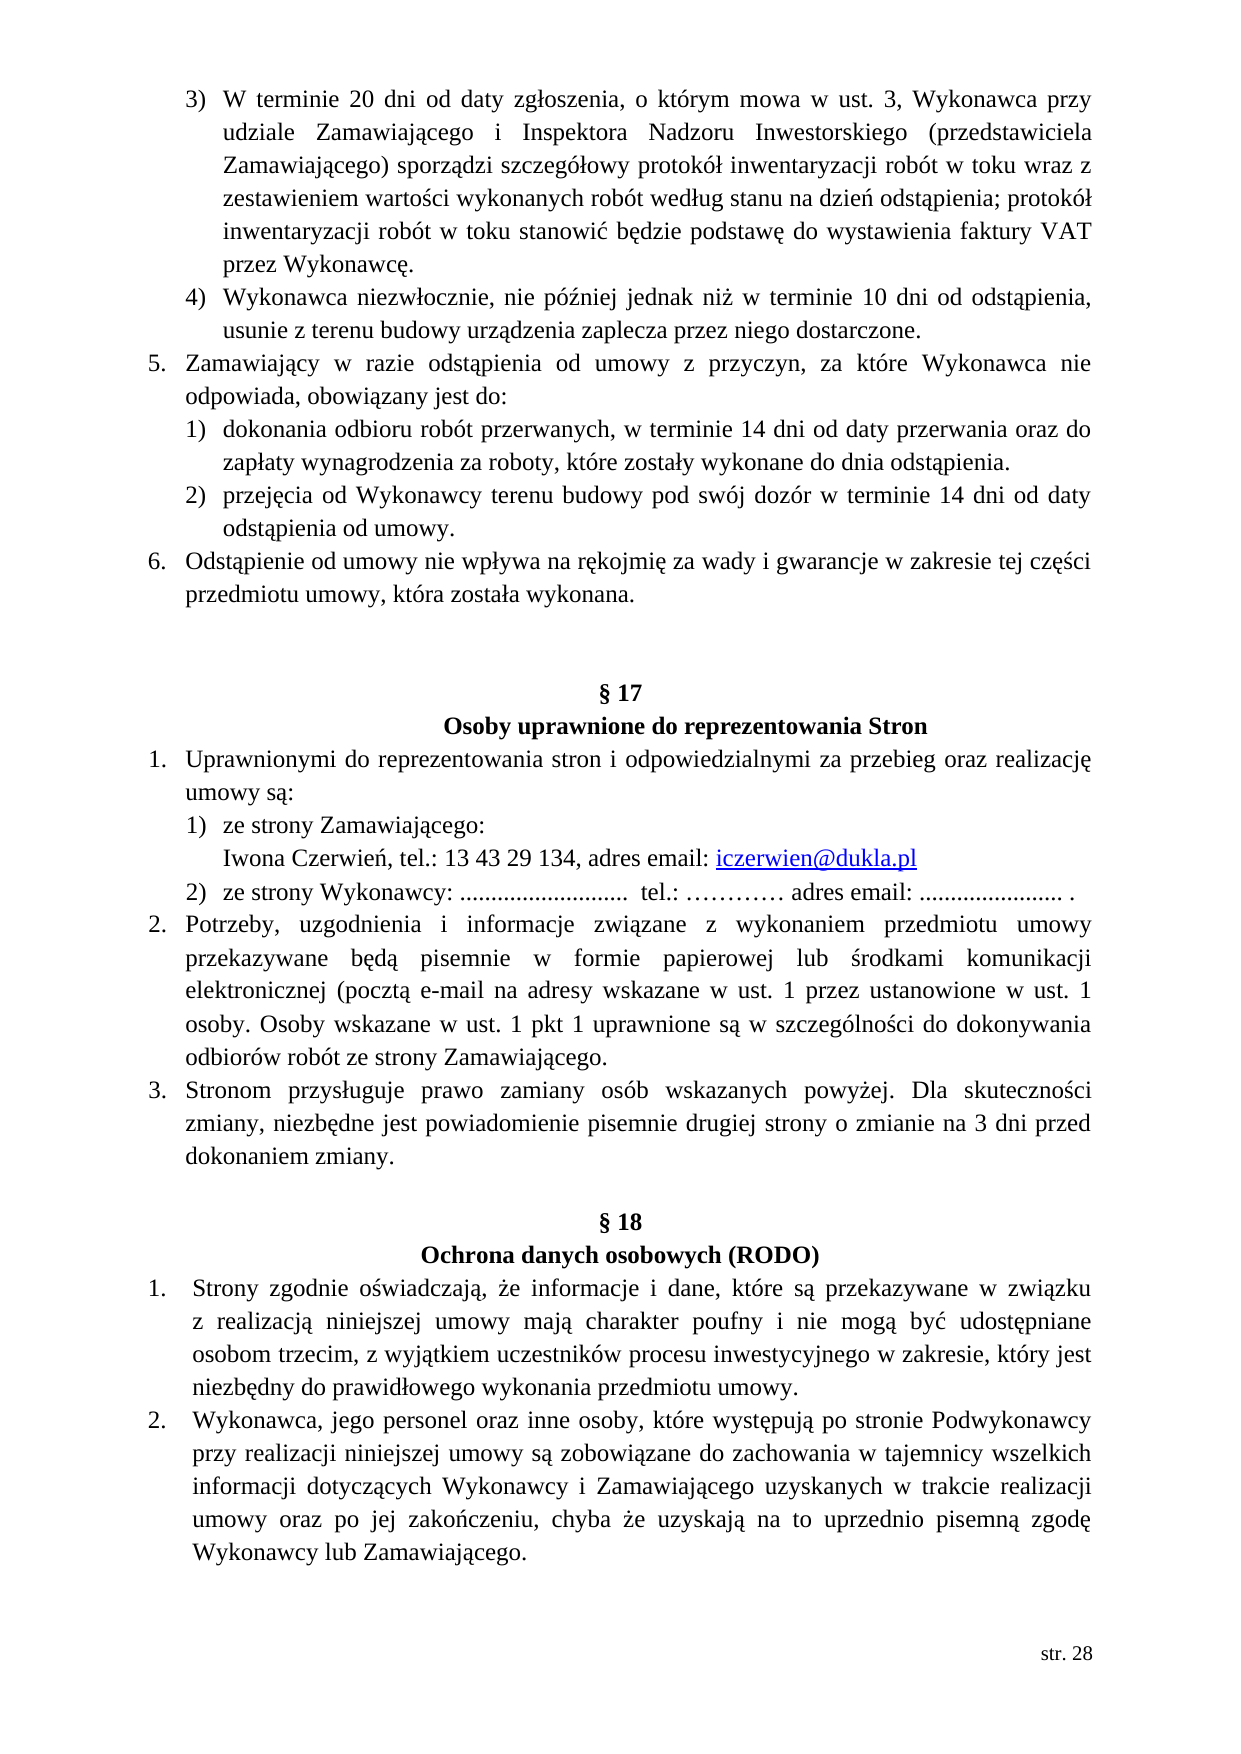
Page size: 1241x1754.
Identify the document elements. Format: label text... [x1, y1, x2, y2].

list ze strony Zamawiającego: Iwona Czerwień, tel.: 13 43 29 134, adres email: iczerwien@dukla.pl [186, 811, 1092, 872]
list W terminie 20 dni od daty zgłoszenia, o którym mowa w ust. 3, Wykonawca przy udziale Zamawiającego i Inspektora Nadzoru Inwestorskiego (przedstawiciela Zamawiającego) sporządzi szczegółowy protokół inwentaryzacji robót w toku wraz z zestawieniem wartości wykonanych robót według stanu na dzień odstąpienia; protokół inwentaryzacji robót w toku stanowić będzie podstawę do wystawienia faktury VAT przez Wykonawcę. [185, 84, 1092, 278]
list Potrzeby, uzgodnienia i informacje związane z wykonaniem przedmiotu umowy przekazywane będą pisemnie w formie papierowej lub środkami komunikacji elektronicznej (pocztą e-mail na adresy wskazane w ust. 1 przez ustanowione w ust. 1 osoby. Osoby wskazane w ust. 1 pkt 1 uprawnione są w szczególności do dokonywania odbiorów robót ze strony Zamawiającego. [148, 909, 1092, 1070]
list Odstąpienie od umowy nie wpływa na rękojmię za wady i gwarancje w zakresie tej części przedmiotu umowy, która została wykonana. [148, 546, 1092, 608]
list Stronom przysługuje prawo zamiany osób wskazanych powyżej. Dla skuteczności zmiany, niezbędne jest powiadomienie pisemnie drugiej strony o zmianie na 3 dni przed dokonaniem zmiany. [148, 1075, 1092, 1169]
list Wykonawca, jego personel oraz inne osoby, które występują po stronie Podwykonawcy przy realizacji niniejszej umowy są zobowiązane do zachowania w tajemnicy wszelkich informacji dotyczących Wykonawcy i Zamawiającego uzyskanych w trakcie realizacji umowy oraz po jej zakończeniu, chyba że uzyskają na to uprzednio pisemną zgodę Wykonawcy lub Zamawiającego. [148, 1405, 1092, 1566]
list przejęcia od Wykonawcy terenu budowy pod swój dozór w terminie 14 dni od daty odstąpienia od umowy. [185, 480, 1092, 542]
list Wykonawca niezwłocznie, nie później jednak niż w terminie 10 dni od odstąpienia, usunie z terenu budowy urządzenia zaplecza przez niego dostarczone. [185, 282, 1092, 344]
text Ochrona danych osobowych (RODO) [148, 1240, 1092, 1268]
list Strony zgodnie oświadczają, że informacje i dane, które są przekazywane w związku z realizacją niniejszej umowy mają charakter poufny i nie mogą być udostępniane osobom trzecim, z wyjątkiem uczestników procesu inwestycyjnego w zakresie, który jest niezbędny do prawidłowego wykonania przedmiotu umowy. [148, 1273, 1092, 1401]
text § 17 [148, 678, 1092, 707]
list Zamawiający w razie odstąpienia od umowy z przyczyn, za które Wykonawca nie odpowiada, obowiązany jest do: [148, 348, 1092, 410]
text § 18 [148, 1207, 1092, 1236]
list ze strony Wykonawcy: ........................... tel.: ………… adres email: ....................... . [186, 877, 1092, 905]
text Osoby uprawnione do reprezentowania Stron [369, 711, 1092, 740]
list dokonania odbioru robót przerwanych, w terminie 14 dni od daty przerwania oraz do zapłaty wynagrodzenia za roboty, które zostały wykonane do dnia odstąpienia. [185, 414, 1092, 476]
list Uprawnionymi do reprezentowania stron i odpowiedzialnymi za przebieg oraz realizację umowy są: [148, 744, 1092, 806]
